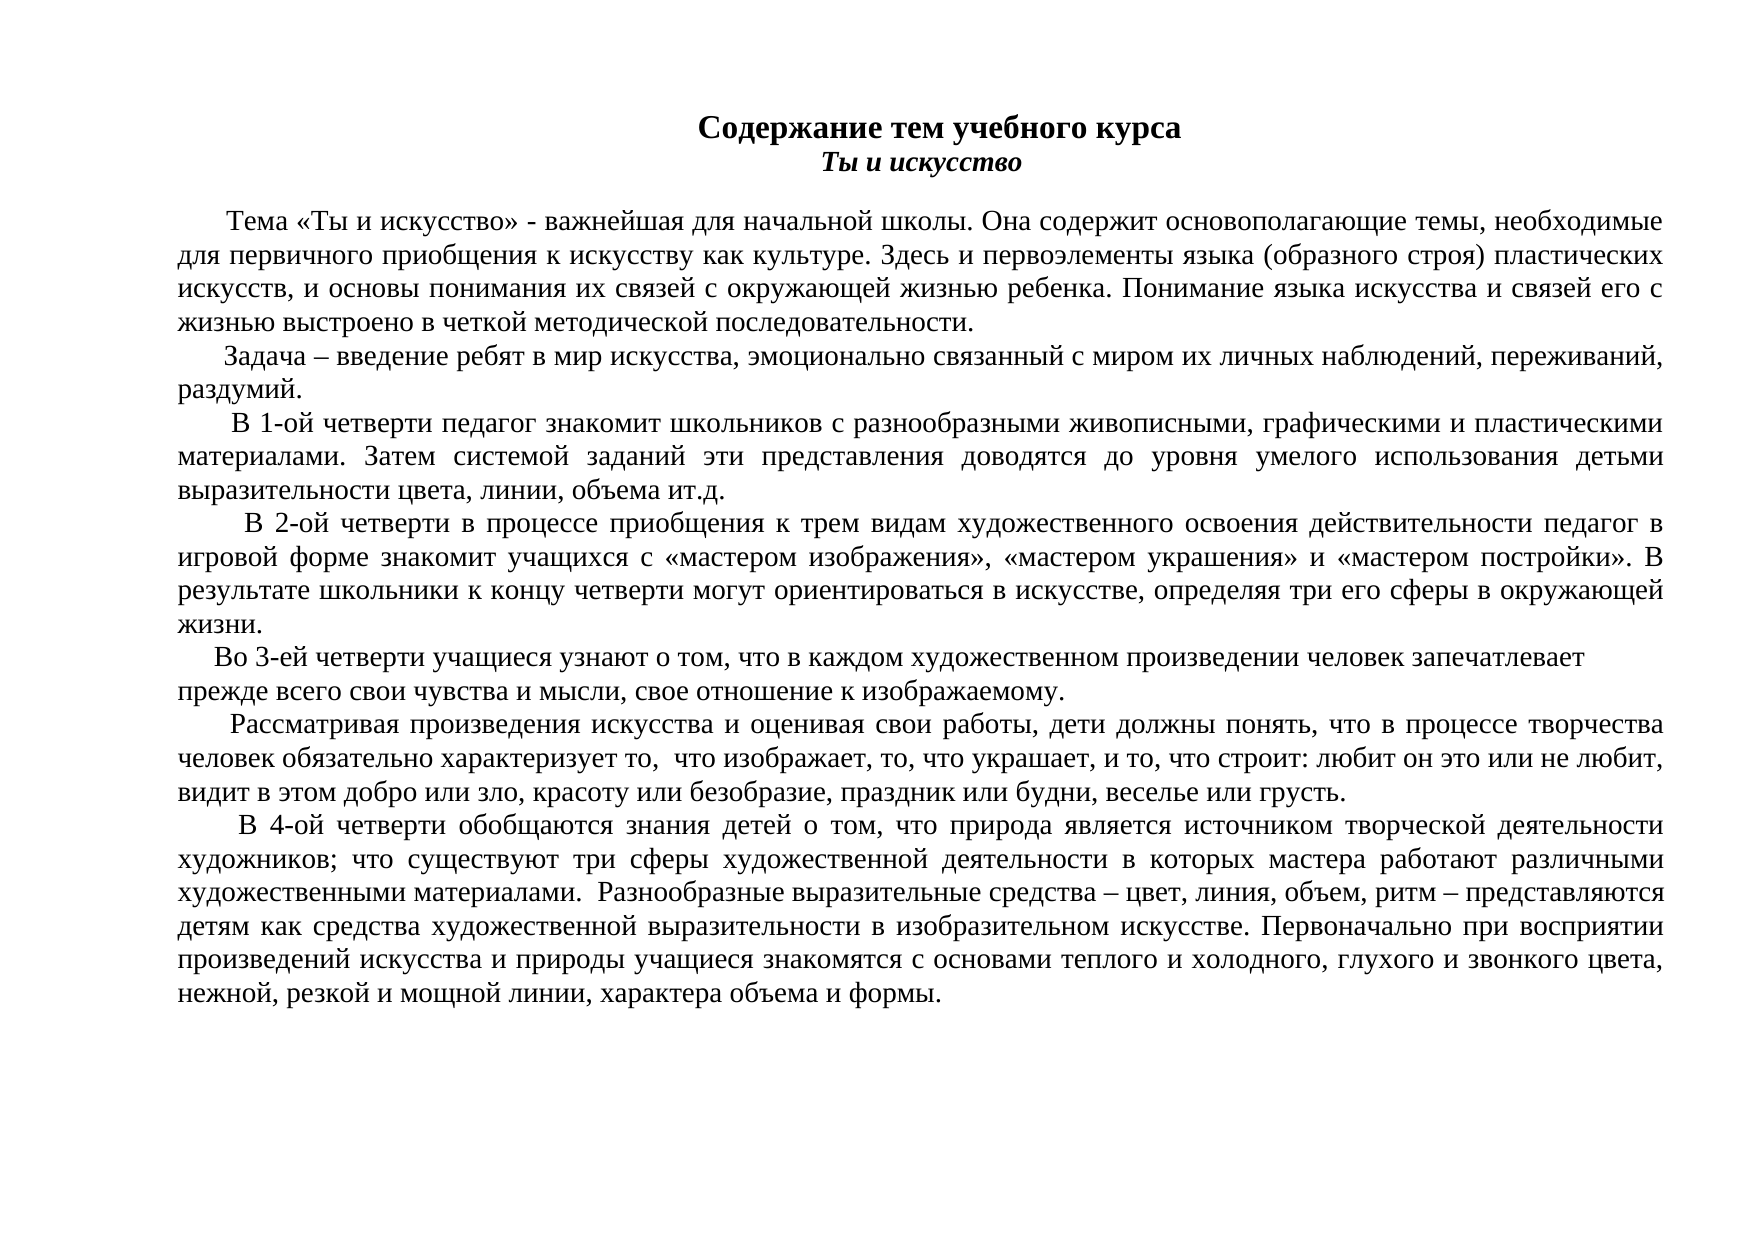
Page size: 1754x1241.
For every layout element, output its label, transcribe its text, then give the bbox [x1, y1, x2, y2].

text Содержание тем учебного курса [177, 118, 1665, 144]
text Задача – введение ребят в мир искусства, эмоционально связанный с миром их личных наблюдений, переживаний, раздумий. [177, 338, 1665, 405]
text Ты и искусство [177, 144, 1665, 178]
text Во 3-ей четверти учащиеся узнают о том, что в каждом художественном произведении человек запечатлевает прежде всего свои чувства и мысли, свое отношение к изображаемому. [177, 639, 1665, 707]
text Тема «Ты и искусство» - важнейшая для начальной школы. Она содержит основополагающие темы, необходимые для первичного приобщения к искусству как культуре. Здесь и первоэлементы языка (образного строя) пластических искусств, и основы понимания их связей с окружающей жизнью ребенка. Понимание языка искусства и связей его с жизнью выстроено в четкой методической последовательности. [177, 203, 1665, 338]
text Рассматривая произведения искусства и оценивая свои работы, дети должны понять, что в процессе творчества человек обязательно характеризует то, что изображает, то, что украшает, и то, что строит: любит он это или не любит, видит в этом добро или зло, красоту или безобразие, праздник или будни, веселье или грусть. [177, 707, 1665, 807]
text В 2-ой четверти в процессе приобщения к трем видам художественного освоения действительности педагог в игровой форме знакомит учащихся с «мастером изображения», «мастером украшения» и «мастером постройки». В результате школьники к концу четверти могут ориентироваться в искусстве, определяя три его сферы в окружающей жизни. [177, 505, 1665, 639]
text В 4-ой четверти обобщаются знания детей о том, что природа является источником творческой деятельности художников; что существуют три сферы художественной деятельности в которых мастера работают различными художественными материалами. Разнообразные выразительные средства – цвет, линия, объем, ритм – представляются детям как средства художественной выразительности в изобразительном искусстве. Первоначально при восприятии произведений искусства и природы учащиеся знакомятся с основами теплого и холодного, глухого и звонкого цвета, нежной, резкой и мощной линии, характера объема и формы. [177, 807, 1665, 1008]
text В 1-ой четверти педагог знакомит школьников с разнообразными живописными, графическими и пластическими материалами. Затем системой заданий эти представления доводятся до уровня умелого использования детьми выразительности цвета, линии, объема ит.д. [177, 405, 1665, 505]
